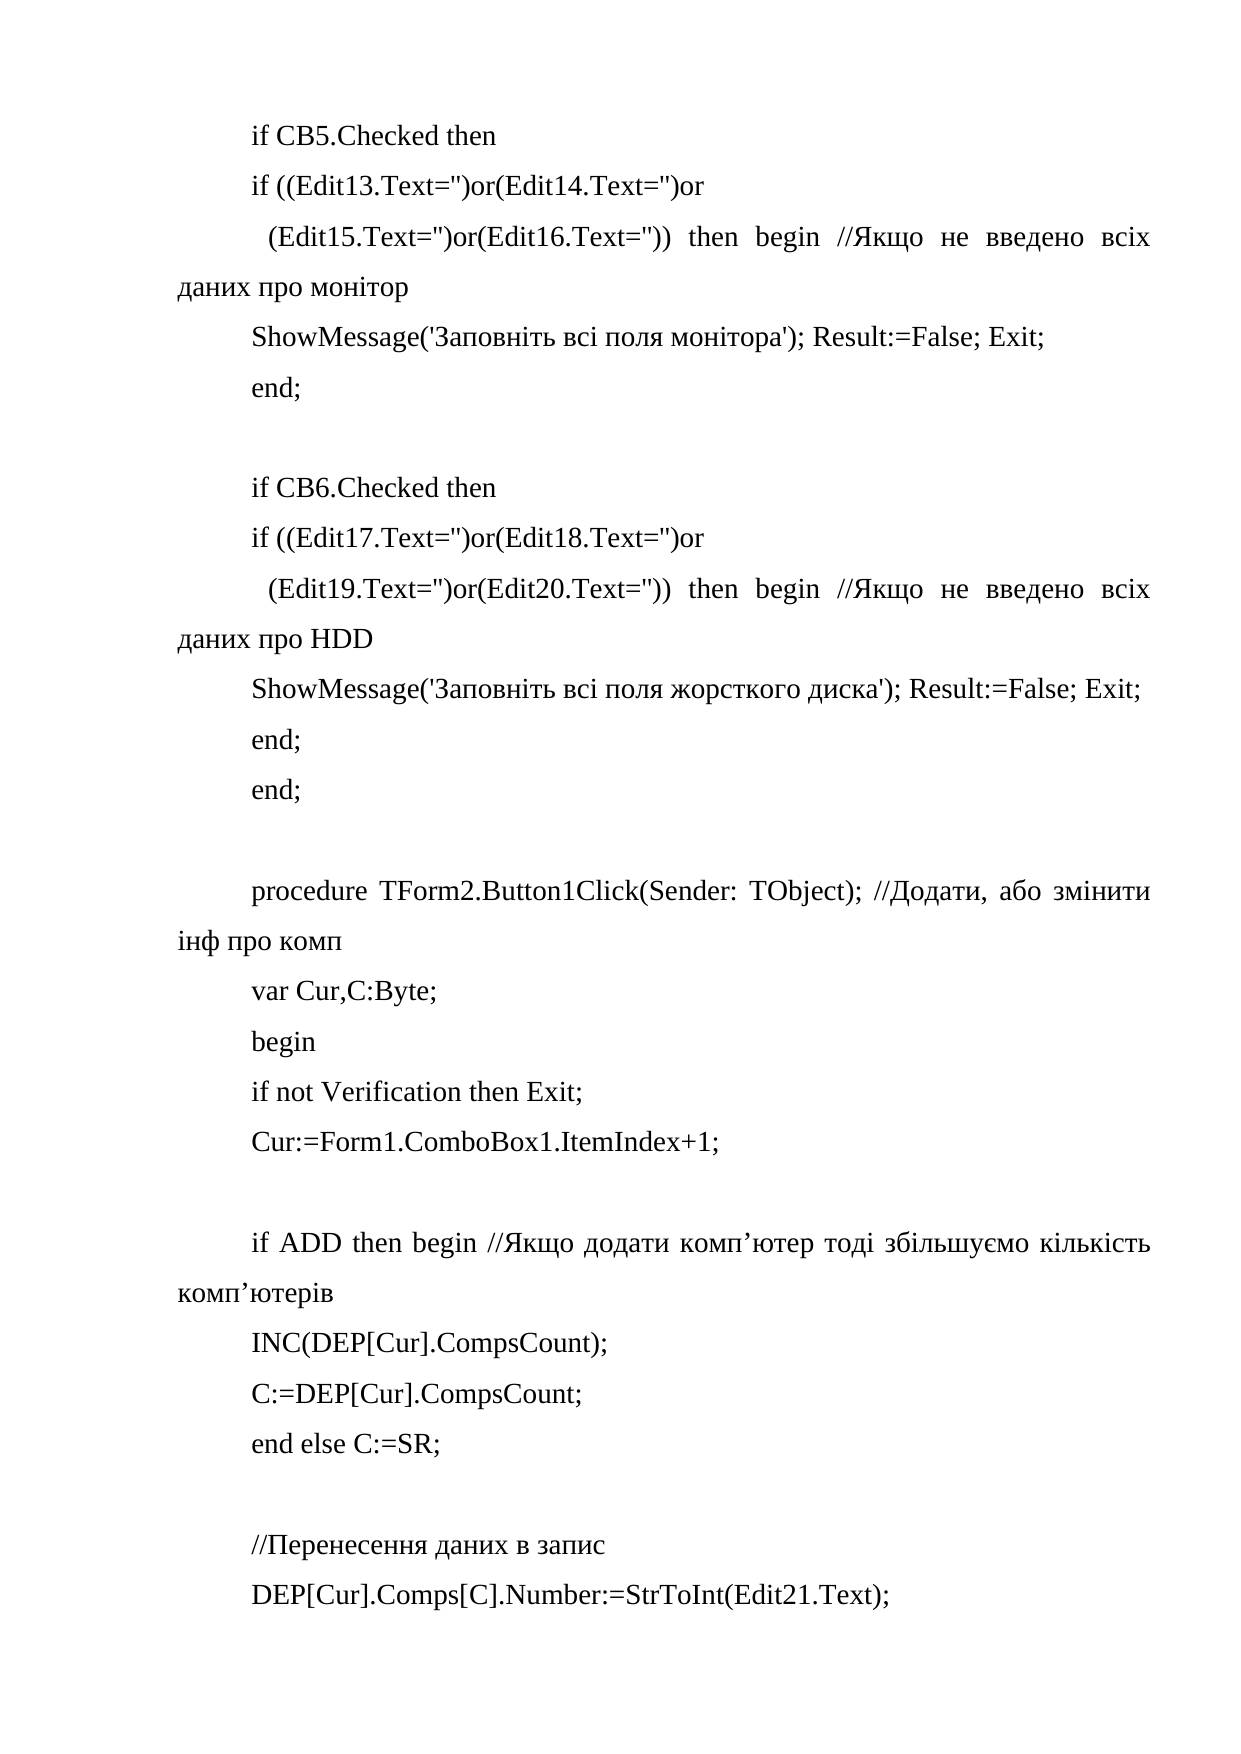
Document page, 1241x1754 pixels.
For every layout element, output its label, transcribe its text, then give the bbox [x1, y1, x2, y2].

text var Cur,C:Byte; [177, 973, 1152, 1007]
text if CB5.Checked then [177, 118, 1152, 152]
text end; [177, 370, 1152, 403]
text if CB6.Checked then [177, 470, 1152, 504]
text //Перенесення даних в запис [177, 1527, 1152, 1560]
text C:=DEP[Cur].CompsCount; [177, 1376, 1152, 1409]
text end else C:=SR; [177, 1426, 1152, 1460]
text begin [177, 1024, 1152, 1057]
text (Edit19.Text='')or(Edit20.Text='')) then begin //Якщо не введено всіх даних про HDD [177, 571, 1152, 655]
text DEP[Cur].Comps[C].Number:=StrToInt(Edit21.Text); [177, 1577, 1152, 1611]
text if ((Edit13.Text='')or(Edit14.Text='')or [177, 168, 1152, 202]
text INC(DEP[Cur].CompsCount); [177, 1326, 1152, 1359]
text if ((Edit17.Text='')or(Edit18.Text='')or [177, 521, 1152, 554]
text (Edit15.Text='')or(Edit16.Text='')) then begin //Якщо не введено всіх даних про монітор [177, 219, 1152, 303]
text end; [177, 722, 1152, 755]
text Cur:=Form1.ComboBox1.ItemIndex+1; [177, 1124, 1152, 1158]
text ShowMessage('Заповніть всі поля монітора'); Result:=False; Exit; [177, 319, 1152, 353]
text ShowMessage('Заповніть всі поля жорсткого диска'); Result:=False; Exit; [177, 672, 1152, 705]
text if ADD then begin //Якщо додати комп’ютер тоді збільшуємо кількість комп’ютерів [177, 1225, 1152, 1309]
text procedure TForm2.Button1Click(Sender: TObject); //Додати, або змінити інф про комп [177, 873, 1152, 957]
text end; [177, 772, 1152, 806]
text if not Verification then Exit; [177, 1074, 1152, 1108]
